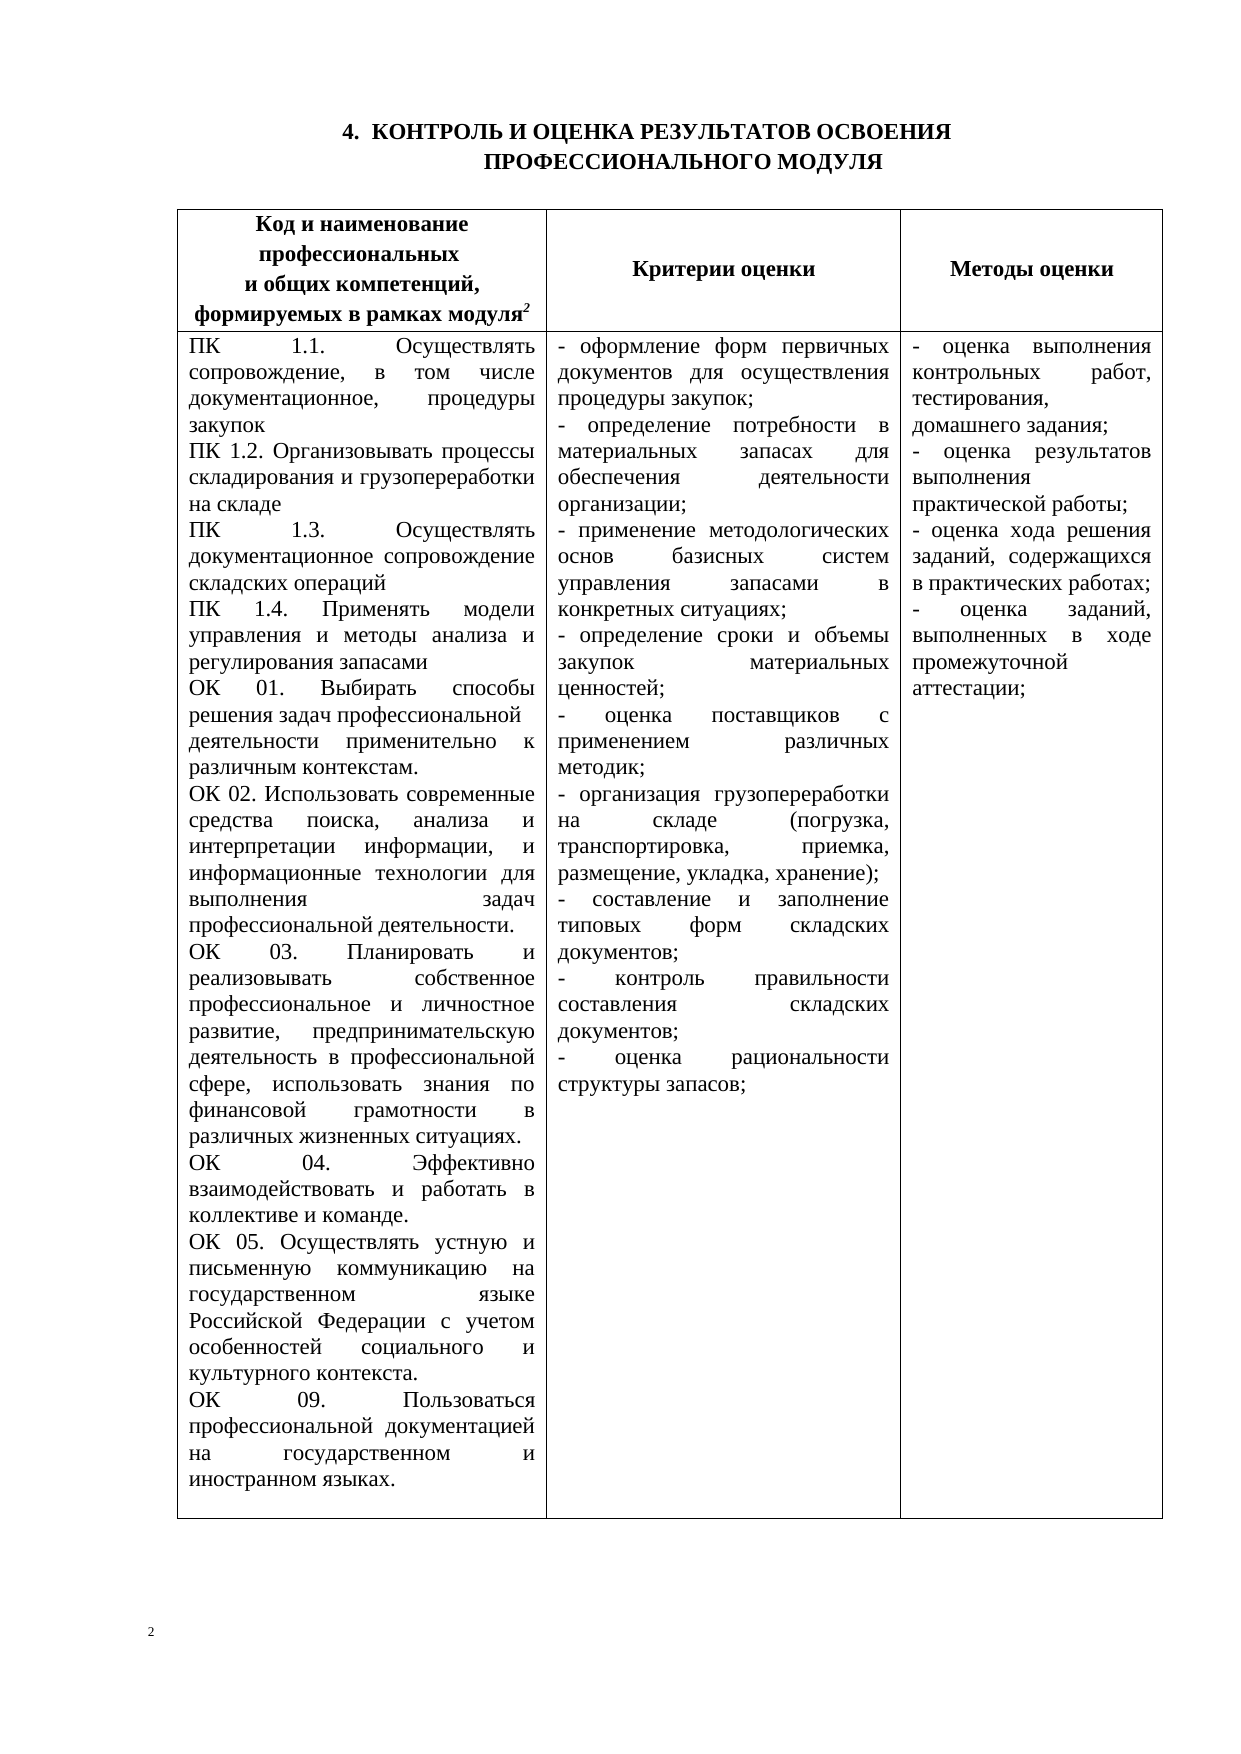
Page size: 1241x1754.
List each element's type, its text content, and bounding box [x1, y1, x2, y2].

list КОНТРОЛЬ И ОЦЕНКА РЕЗУЛЬТАТОВ ОСВОЕНИЯ ПРОФЕССИОНАЛЬНОГО МОДУЛЯ [148, 118, 1152, 175]
table_header Код и наименование профессиональных и общих компетенций, формируемых в рамках модуля [178, 210, 546, 331]
table_header Критерии оценки [547, 210, 900, 331]
table_cell ПК 1.1. Осуществлять сопровождение, в том числе документационное, процедуры закупок ПК 1.2. Организовывать процессы складирования и грузопереработки на складе ПК 1.3. Осуществлять документационное сопровождение складских операций ПК 1.4. Применять модели управления и методы анализа и регулирования запасами ОК 01. Выбирать способы решения задач профессиональной деятельности применительно к различным контекстам. ОК 02. Использовать современные средства поиска, анализа и интерпретации информации, и информационные технологии для выполнения задач профессиональной деятельности. ОК 03. Планировать и реализовывать собственное профессиональное и личностное развитие, предпринимательскую деятельность в профессиональной сфере, использовать знания по финансовой грамотности в различных жизненных ситуациях. ОК 04. Эффективно взаимодействовать и работать в коллективе и команде. ОК 05. Осуществлять устную и письменную коммуникацию на государственном языке Российской Федерации с учетом особенностей социального и культурного контекста. ОК 09. Пользоваться профессиональной документацией на государственном и иностранном языках. [178, 332, 546, 1518]
table_cell - оценка выполнения контрольных работ, тестирования, домашнего задания; - оценка результатов выполнения практической работы; - оценка хода решения заданий, содержащихся в практических работах; - оценка заданий, выполненных в ходе промежуточной аттестации; [901, 332, 1162, 1518]
table_cell - оформление форм первичных документов для осуществления процедуры закупок; - определение потребности в материальных запасах для обеспечения деятельности организации; - применение методологических основ базисных систем управления запасами в конкретных ситуациях; - определение сроки и объемы закупок материальных ценностей; - оценка поставщиков с применением различных методик; - организация грузопереработки на складе (погрузка, транспортировка, приемка, размещение, укладка, хранение); - составление и заполнение типовых форм складских документов; - контроль правильности составления складских документов; - оценка рациональности структуры запасов; [547, 332, 900, 1518]
table_header Методы оценки [901, 210, 1162, 331]
